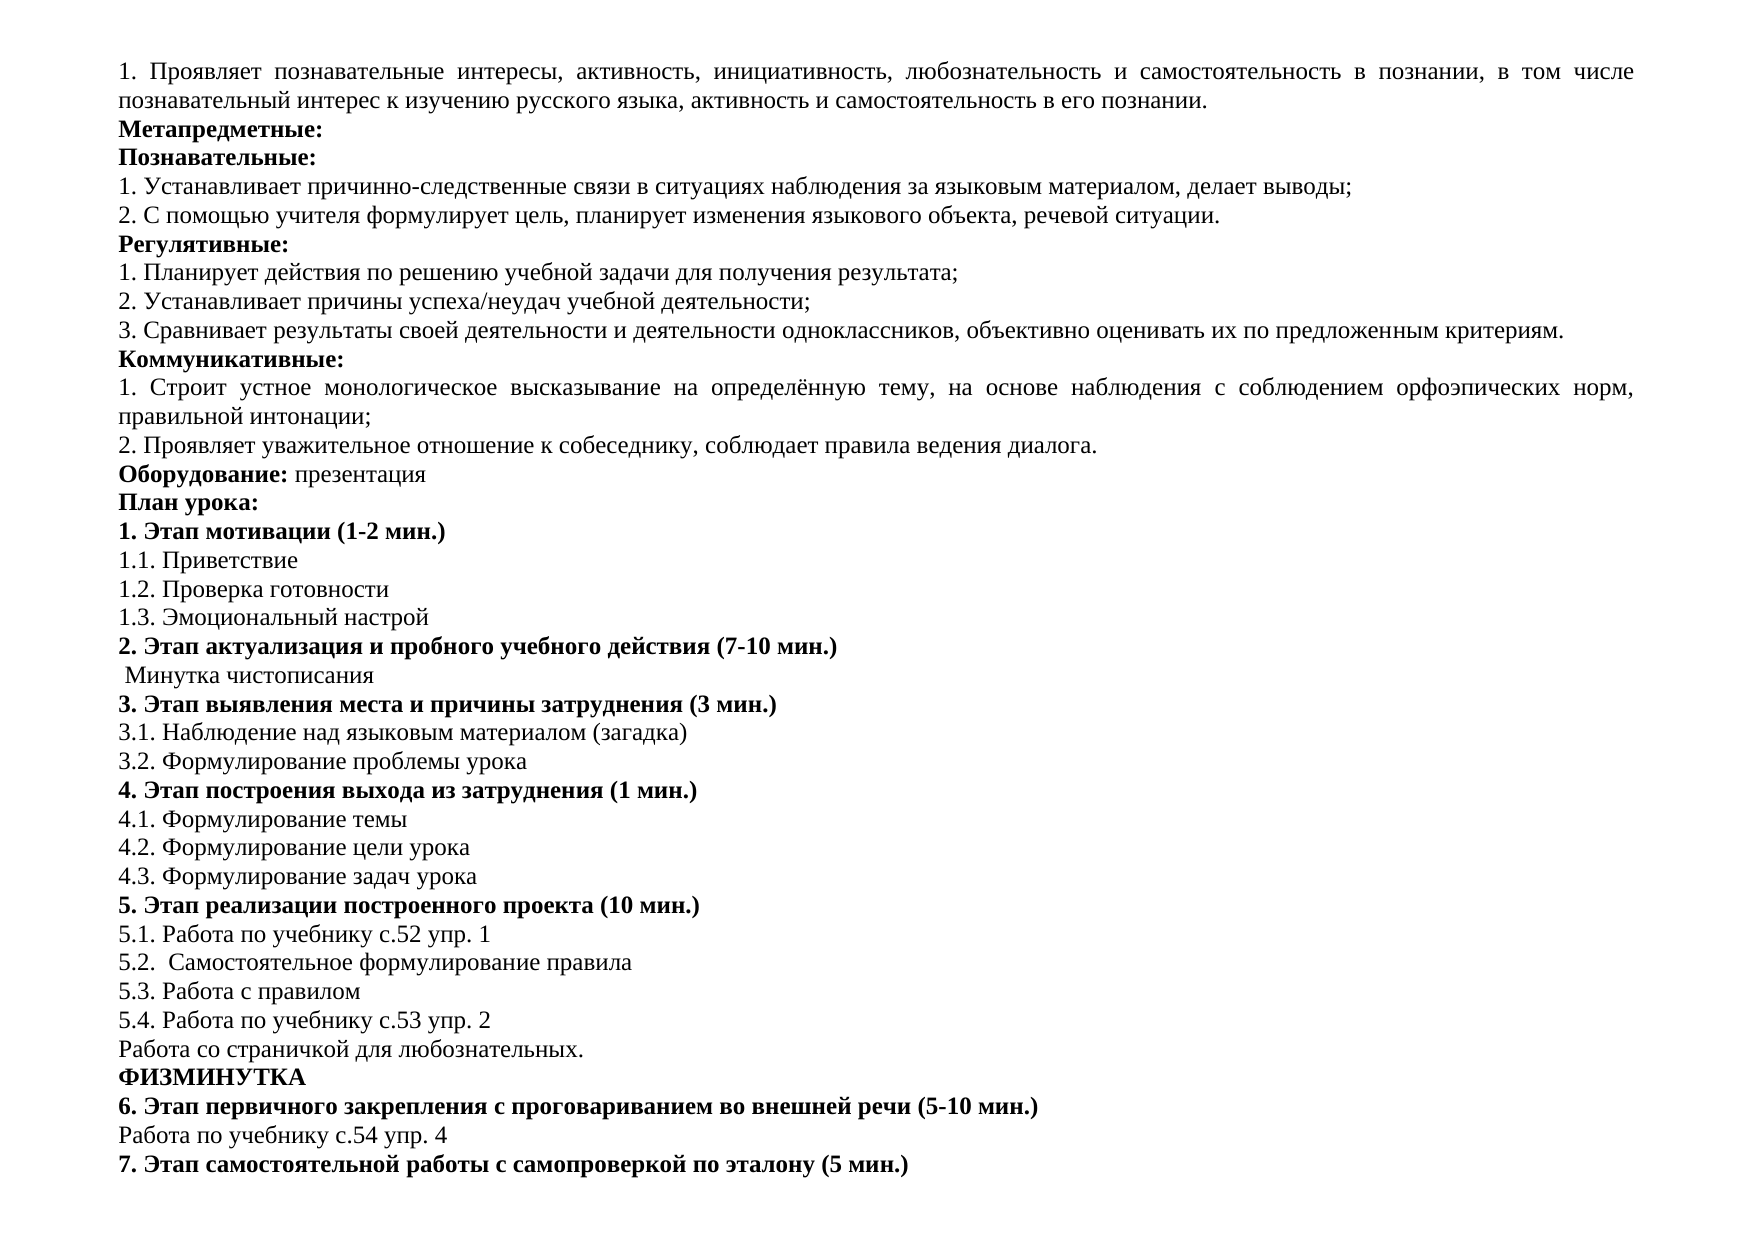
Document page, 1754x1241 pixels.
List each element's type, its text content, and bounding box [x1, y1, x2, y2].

text Регулятивные: [118, 229, 1636, 257]
text 3. Этап выявления места и причины затруднения (3 мин.) [118, 689, 1636, 717]
text 1.2. Проверка готовности [118, 574, 1636, 602]
text Работа по учебнику с.54 упр. 4 [118, 1120, 1636, 1149]
text 1.3. Эмоциональный настрой [118, 602, 1636, 631]
text ФИЗМИНУТКА [118, 1062, 1636, 1091]
text 4.2. Формулирование цели урока [118, 832, 1636, 861]
text Познавательные: [118, 142, 1636, 171]
text План урока: [118, 487, 1636, 516]
text 6. Этап первичного закрепления с проговариванием во внешней речи (5-10 мин.) [118, 1091, 1636, 1120]
text 1. Планирует действия по решению учебной задачи для получения результата; [118, 257, 1636, 286]
text Оборудование: презентация [118, 459, 1636, 487]
text Работа со страничкой для любознательных. [118, 1034, 1636, 1062]
text 2. Этап актуализация и пробного учебного действия (7-10 мин.) [118, 631, 1636, 660]
text 7. Этап самостоятельной работы с самопроверкой по эталону (5 мин.) [118, 1149, 1636, 1177]
text 3.2. Формулирование проблемы урока [118, 746, 1636, 775]
text 1.1. Приветствие [118, 545, 1636, 574]
text 5.2. Самостоятельное формулирование правила [118, 947, 1636, 976]
text Метапредметные: [118, 114, 1636, 142]
text 2. Устанавливает причины успеха/неудач учебной деятельности; [118, 286, 1636, 315]
text 2. С помощью учителя формулирует цель, планирует изменения языкового объекта, речевой ситуации. [118, 200, 1636, 229]
text 3.1. Наблюдение над языковым материалом (загадка) [118, 717, 1636, 746]
text 5.4. Работа по учебнику с.53 упр. 2 [118, 1005, 1636, 1034]
text 2. Проявляет уважительное отношение к собеседнику, соблюдает правила ведения диалога. [118, 430, 1636, 459]
text Минутка чистописания [118, 660, 1636, 689]
text 1. Проявляет познавательные интересы, активность, инициативность, любознательность и самостоятельность в познании, в том числе познавательный интерес к изучению русского языка, активность и самостоятельность в его познании. [118, 56, 1636, 114]
text 4.1. Формулирование темы [118, 804, 1636, 832]
text 5. Этап реализации построенного проекта (10 мин.) [118, 890, 1636, 919]
text Коммуникативные: [118, 344, 1636, 372]
text 1. Устанавливает причинно-следственные связи в ситуациях наблюдения за языковым материалом, делает выводы; [118, 171, 1636, 200]
text 5.3. Работа с правилом [118, 976, 1636, 1005]
text 3. Сравнивает результаты своей деятельности и деятельности одноклассников, объективно оценивать их по предложенным критериям. [118, 315, 1636, 344]
text 4. Этап построения выхода из затруднения (1 мин.) [118, 775, 1636, 804]
text 1. Строит устное монологическое высказывание на определённую тему, на основе наблюдения с соблюдением орфоэпических норм, правильной интонации; [118, 372, 1636, 430]
text 4.3. Формулирование задач урока [118, 861, 1636, 890]
text 1. Этап мотивации (1-2 мин.) [118, 516, 1636, 545]
text 5.1. Работа по учебнику с.52 упр. 1 [118, 919, 1636, 947]
